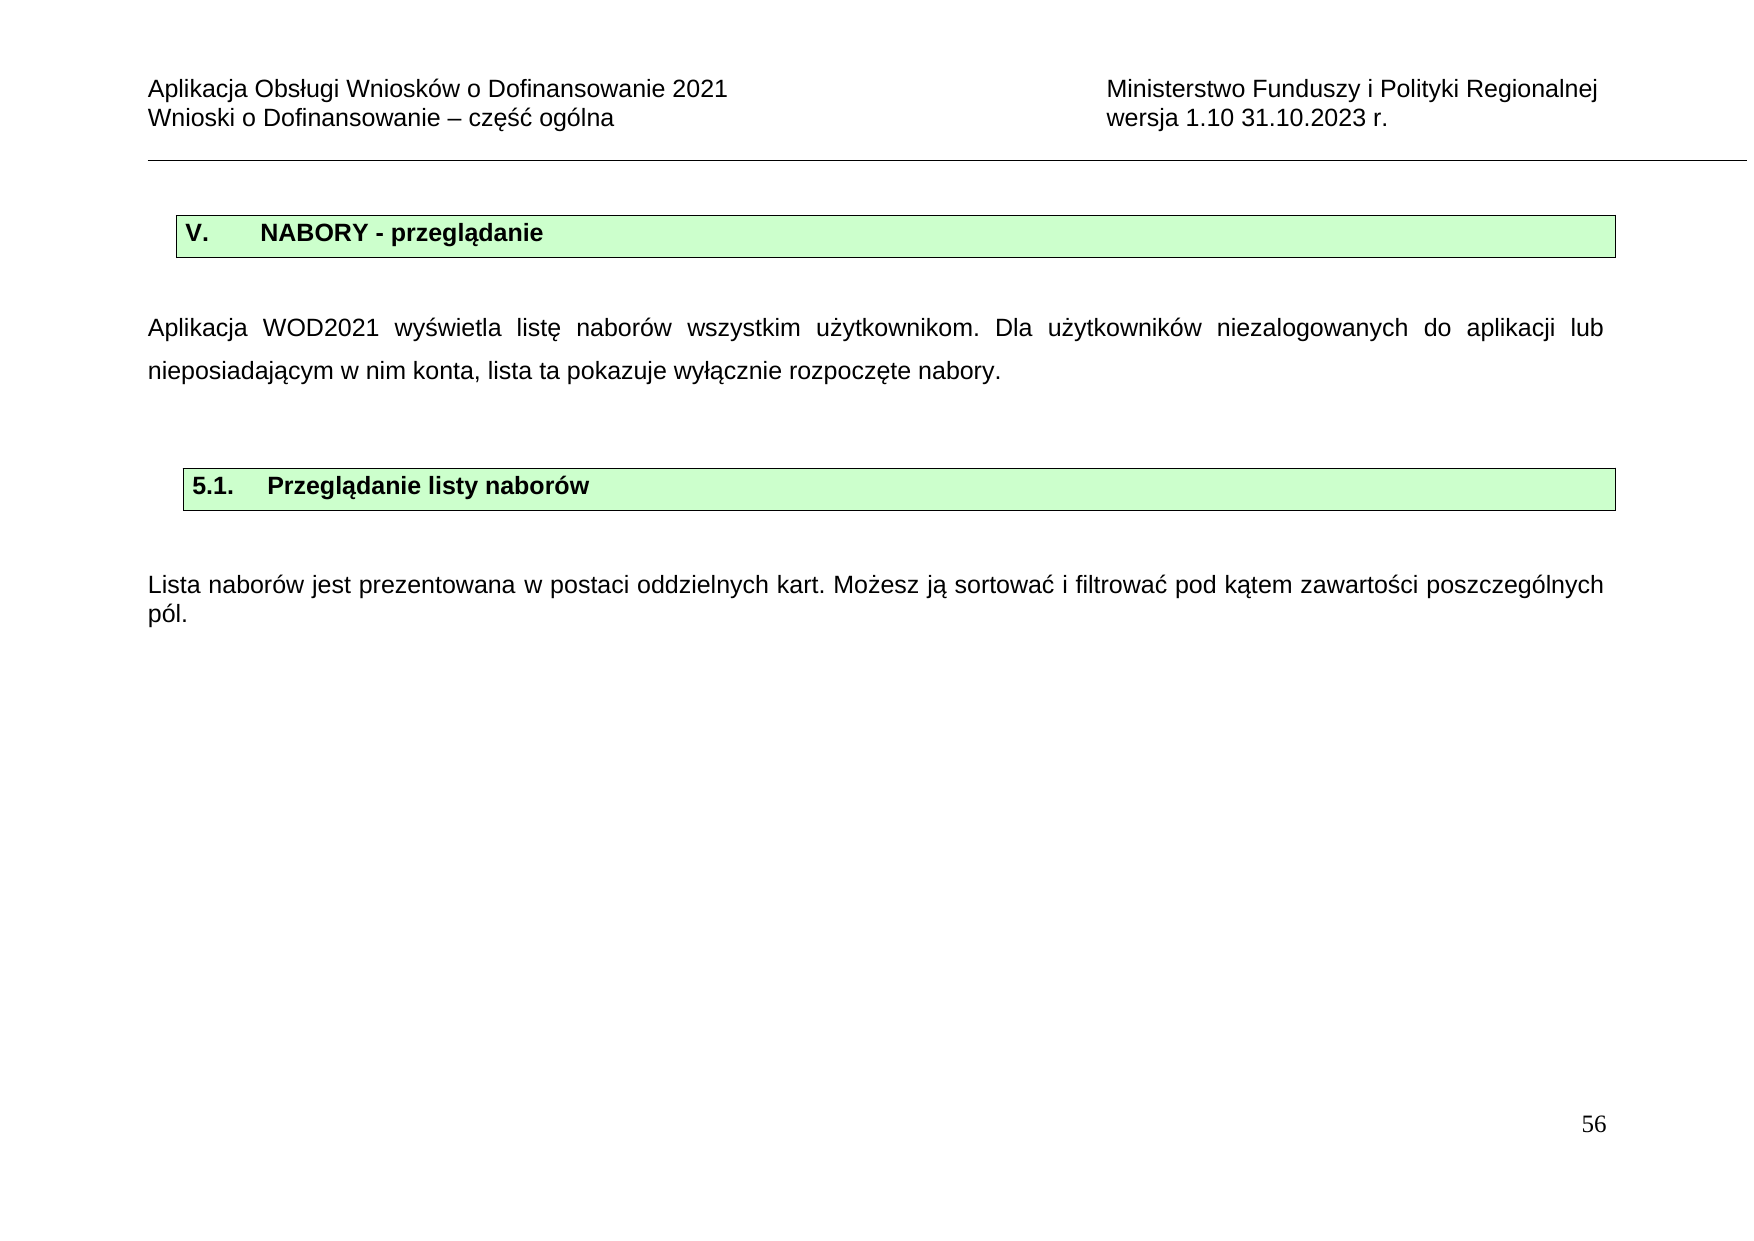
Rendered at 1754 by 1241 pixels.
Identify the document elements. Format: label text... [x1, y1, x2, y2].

subtitle Przeglądanie listy naborów [184, 469, 1615, 510]
subtitle NABORY - przeglądanie [177, 216, 1615, 257]
text Aplikacja WOD2021 wyświetla listę naborów wszystkim użytkownikom. Dla użytkowników niezalogowanych do aplikacji lub nieposiadającym w nim konta, lista ta pokazuje wyłącznie rozpoczęte nabory. [148, 313, 1606, 385]
text Lista naborów jest prezentowana w postaci oddzielnych kart. Możesz ją sortować i filtrować pod kątem zawartości poszczególnych pól. [148, 570, 1606, 628]
